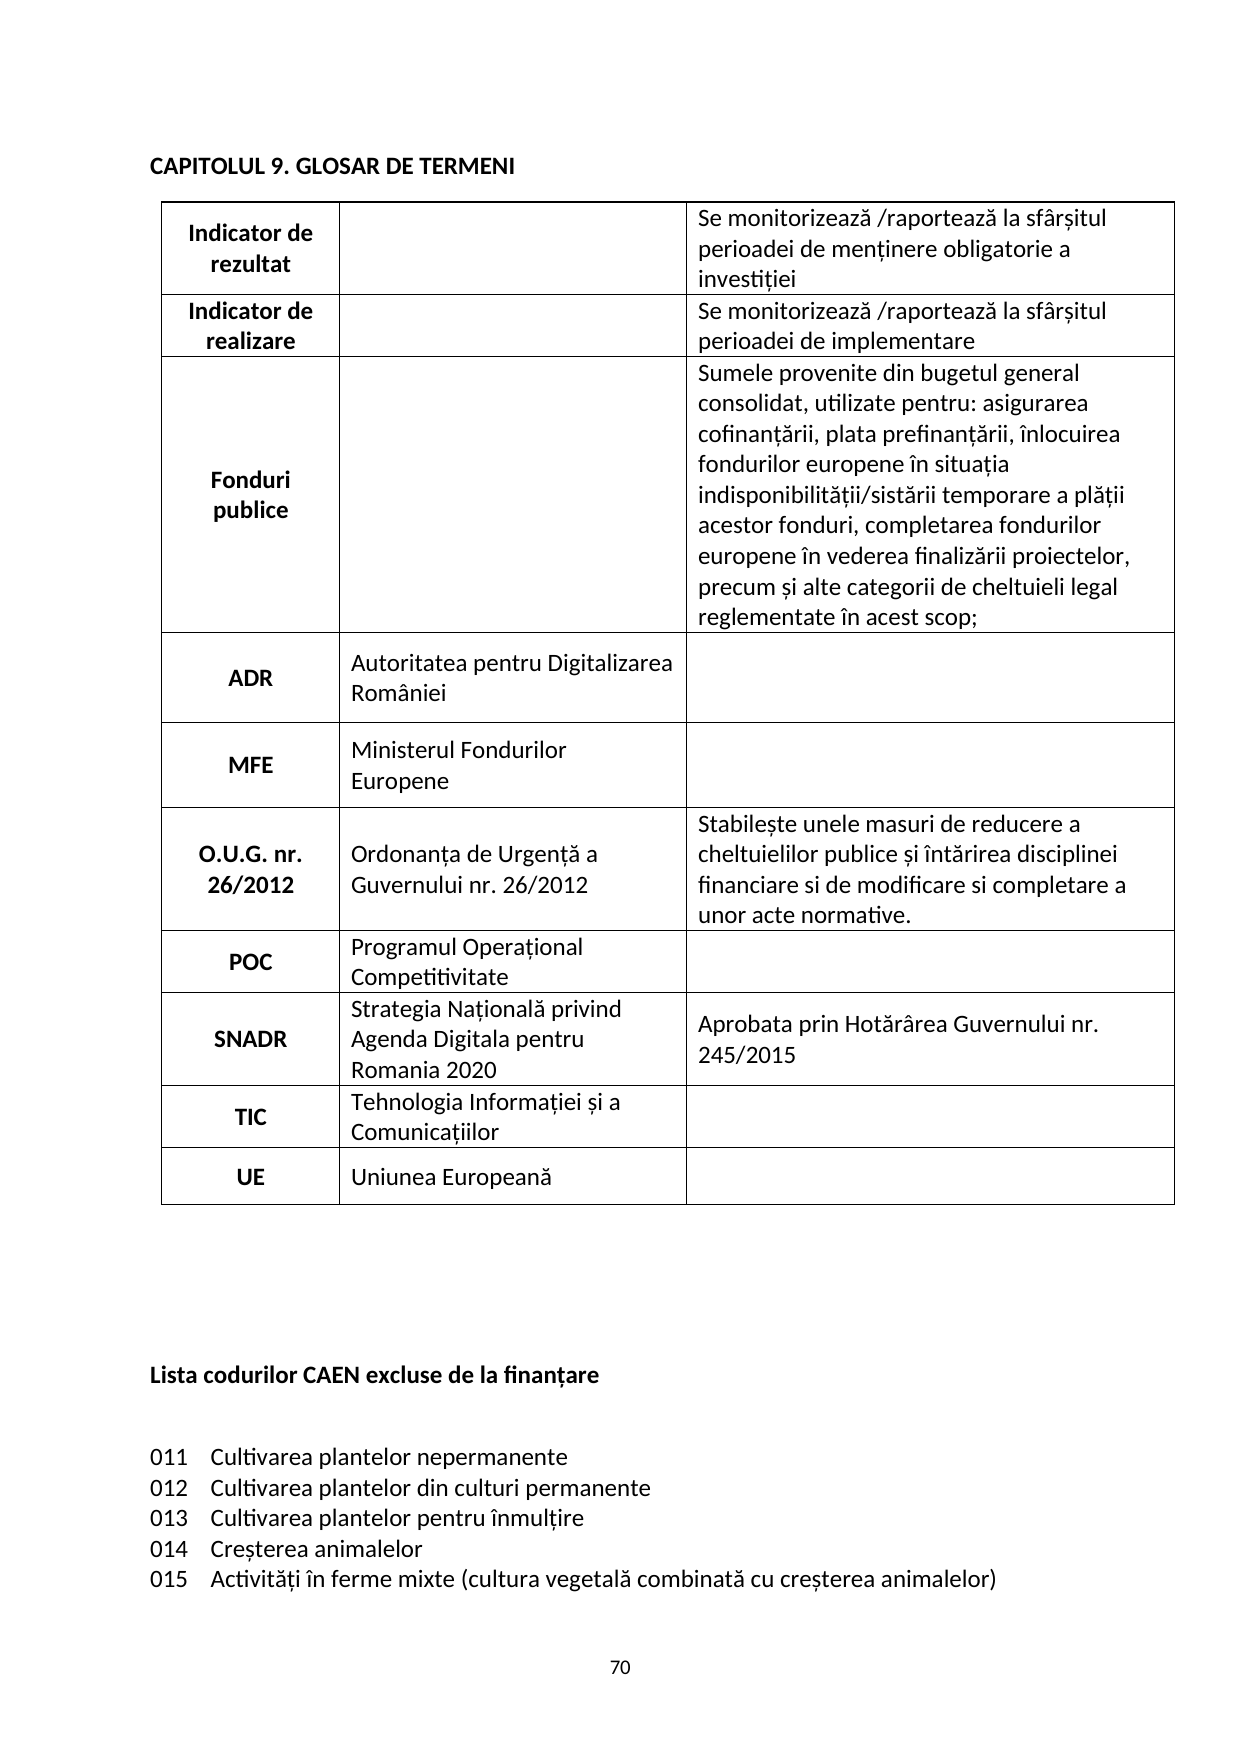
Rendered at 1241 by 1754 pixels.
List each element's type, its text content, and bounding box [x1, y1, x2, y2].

table_cell Se monitorizează /raportează la sfârșitul perioadei de implementare [687, 295, 1174, 356]
table_cell [687, 1086, 1174, 1147]
text 013 Cultivarea plantelor pentru înmulțire [150, 1502, 1090, 1533]
table_cell TIC [162, 1086, 339, 1147]
table_cell [340, 295, 686, 356]
table_cell Indicator de realizare [162, 295, 339, 356]
table_cell [687, 633, 1174, 722]
text CAPITOLUL 9. GLOSAR DE TERMENI [150, 150, 1090, 181]
table_cell Programul Operațional Competitivitate [340, 931, 686, 992]
table_cell Strategia Națională privind Agenda Digitala pentru Romania 2020 [340, 993, 686, 1085]
text 012 Cultivarea plantelor din culturi permanente [150, 1472, 1090, 1502]
table_cell Ordonanța de Urgență a Guvernului nr. 26/2012 [340, 808, 686, 930]
table_cell Aprobata prin Hotărârea Guvernului nr. 245/2015 [687, 993, 1174, 1085]
table_cell UE [162, 1148, 339, 1204]
table_cell Ministerul Fondurilor Europene [340, 723, 686, 807]
table_cell Autoritatea pentru Digitalizarea României [340, 633, 686, 722]
table_cell O.U.G. nr. 26/2012 [162, 808, 339, 930]
table_header [340, 203, 686, 294]
table_header Indicator de rezultat [162, 203, 339, 294]
text 015 Activități în ferme mixte (cultura vegetală combinată cu creșterea animalelor) [150, 1563, 1090, 1594]
table_cell [687, 1148, 1174, 1204]
table_cell SNADR [162, 993, 339, 1085]
table_cell [687, 723, 1174, 807]
text Lista codurilor CAEN excluse de la finanțare [150, 1359, 1090, 1390]
table_cell POC [162, 931, 339, 992]
table_cell [687, 931, 1174, 992]
table_cell Tehnologia Informației și a Comunicațiilor [340, 1086, 686, 1147]
table_cell Stabilește unele masuri de reducere a cheltuielilor publice și întărirea disciplinei financiare si de modificare si completare a unor acte normative. [687, 808, 1174, 930]
table_header Se monitorizează /raportează la sfârșitul perioadei de menținere obligatorie a investiției [687, 203, 1174, 294]
table_cell MFE [162, 723, 339, 807]
text 014 Creșterea animalelor [150, 1533, 1090, 1563]
table_cell ADR [162, 633, 339, 722]
table_cell Fonduri publice [162, 357, 339, 632]
text 011 Cultivarea plantelor nepermanente [150, 1441, 1090, 1472]
table_cell Uniunea Europeană [340, 1148, 686, 1204]
table_cell [340, 357, 686, 632]
table_cell Sumele provenite din bugetul general consolidat, utilizate pentru: asigurarea cofinanțării, plata prefinanțării, înlocuirea fondurilor europene în situația indisponibilității/sistării temporare a plății acestor fonduri, completarea fondurilor europene în vederea finalizării proiectelor, precum și alte categorii de cheltuieli legal reglementate în acest scop; [687, 357, 1174, 632]
